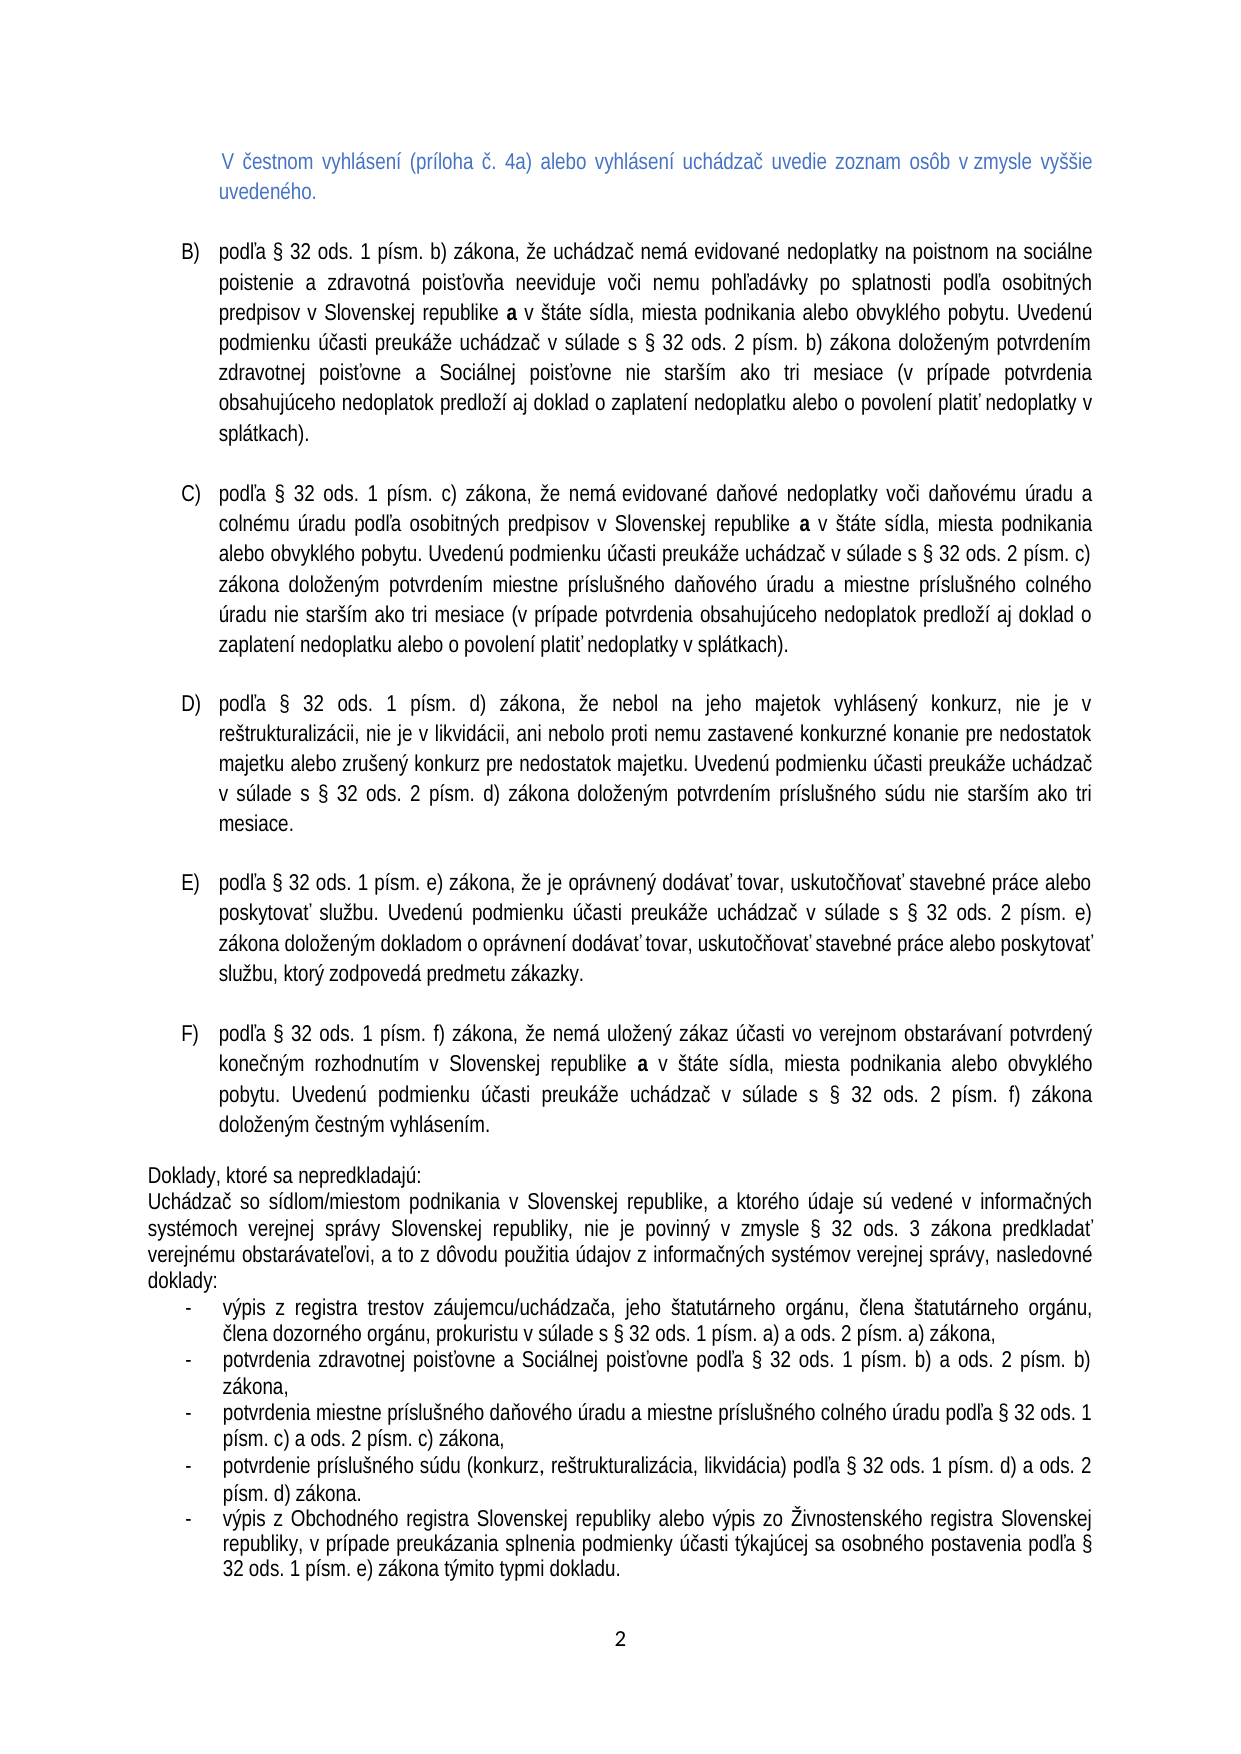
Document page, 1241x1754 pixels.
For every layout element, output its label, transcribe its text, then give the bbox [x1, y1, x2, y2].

list podľa § 32 ods. 1 písm. b) zákona, že uchádzač nemá evidované nedoplatky na poistnom na sociálne poistenie a zdravotná poisťovňa neeviduje voči nemu pohľadávky po splatnosti podľa osobitných predpisov v Slovenskej republike a v štáte sídla, miesta podnikania alebo obvyklého pobytu. Uvedenú podmienku účasti preukáže uchádzač v súlade s § 32 ods. 2 písm. b) zákona doloženým potvrdením zdravotnej poisťovne a Sociálnej poisťovne nie starším ako tri mesiace (v prípade potvrdenia obsahujúceho nedoplatok predloží aj doklad o zaplatení nedoplatku alebo o povolení platiť nedoplatky v splátkach). [181, 238, 1093, 446]
text Doklady, ktoré sa nepredkladajú: [148, 1162, 1093, 1188]
list podľa § 32 ods. 1 písm. f) zákona, že nemá uložený zákaz účasti vo verejnom obstarávaní potvrdený konečným rozhodnutím v Slovenskej republike a v štáte sídla, miesta podnikania alebo obvyklého pobytu. Uvedenú podmienku účasti preukáže uchádzač v súlade s § 32 ods. 2 písm. f) zákona doloženým čestným vyhlásením. [181, 1020, 1093, 1137]
list - potvrdenie príslušného súdu (konkurz, reštrukturalizácia, likvidácia) podľa § 32 ods. 1 písm. d) a ods. 2 písm. d) zákona. [185, 1452, 1093, 1506]
list podľa § 32 ods. 1 písm. d) zákona, že nebol na jeho majetok vyhlásený konkurz, nie je v reštrukturalizácii, nie je v likvidácii, ani nebolo proti nemu zastavené konkurzné konanie pre nedostatok majetku alebo zrušený konkurz pre nedostatok majetku. Uvedenú podmienku účasti preukáže uchádzač v súlade s § 32 ods. 2 písm. d) zákona doloženým potvrdením príslušného súdu nie starším ako tri mesiace. [181, 689, 1093, 837]
list - výpis z registra trestov záujemcu/uchádzača, jeho štatutárneho orgánu, člena štatutárneho orgánu, člena dozorného orgánu, prokuristu v súlade s § 32 ods. 1 písm. a) a ods. 2 písm. a) zákona, [185, 1293, 1093, 1346]
list - výpis z Obchodného registra Slovenskej republiky alebo výpis zo Živnostenského registra Slovenskej republiky, v prípade preukázania splnenia podmienky účasti týkajúcej sa osobného postavenia podľa § 32 ods. 1 písm. e) zákona týmito typmi dokladu. [185, 1506, 1093, 1581]
list - potvrdenia zdravotnej poisťovne a Sociálnej poisťovne podľa § 32 ods. 1 písm. b) a ods. 2 písm. b) zákona, [185, 1346, 1093, 1399]
list V čestnom vyhlásení (príloha č. 4a) alebo vyhlásení uchádzač uvedie zoznam osôb v zmysle vyššie uvedeného. [218, 148, 1093, 204]
list podľa § 32 ods. 1 písm. c) zákona, že nemá evidované daňové nedoplatky voči daňovému úradu a colnému úradu podľa osobitných predpisov v Slovenskej republike a v štáte sídla, miesta podnikania alebo obvyklého pobytu. Uvedenú podmienku účasti preukáže uchádzač v súlade s § 32 ods. 2 písm. c) zákona doloženým potvrdením miestne príslušného daňového úradu a miestne príslušného colného úradu nie starším ako tri mesiace (v prípade potvrdenia obsahujúceho nedoplatok predloží aj doklad o zaplatení nedoplatku alebo o povolení platiť nedoplatky v splátkach). [181, 480, 1093, 657]
list podľa § 32 ods. 1 písm. e) zákona, že je oprávnený dodávať tovar, uskutočňovať stavebné práce alebo poskytovať službu. Uvedenú podmienku účasti preukáže uchádzač v súlade s § 32 ods. 2 písm. e) zákona doloženým dokladom o oprávnení dodávať tovar, uskutočňovať stavebné práce alebo poskytovať službu, ktorý zodpovedá predmetu zákazky. [181, 869, 1093, 986]
list - potvrdenia miestne príslušného daňového úradu a miestne príslušného colného úradu podľa § 32 ods. 1 písm. c) a ods. 2 písm. c) zákona, [185, 1399, 1093, 1452]
text Uchádzač so sídlom/miestom podnikania v Slovenskej republike, a ktorého údaje sú vedené v informačných systémoch verejnej správy Slovenskej republiky, nie je povinný v zmysle § 32 ods. 3 zákona predkladať verejnému obstarávateľovi, a to z dôvodu použitia údajov z informačných systémov verejnej správy, nasledovné doklady: [148, 1188, 1093, 1293]
